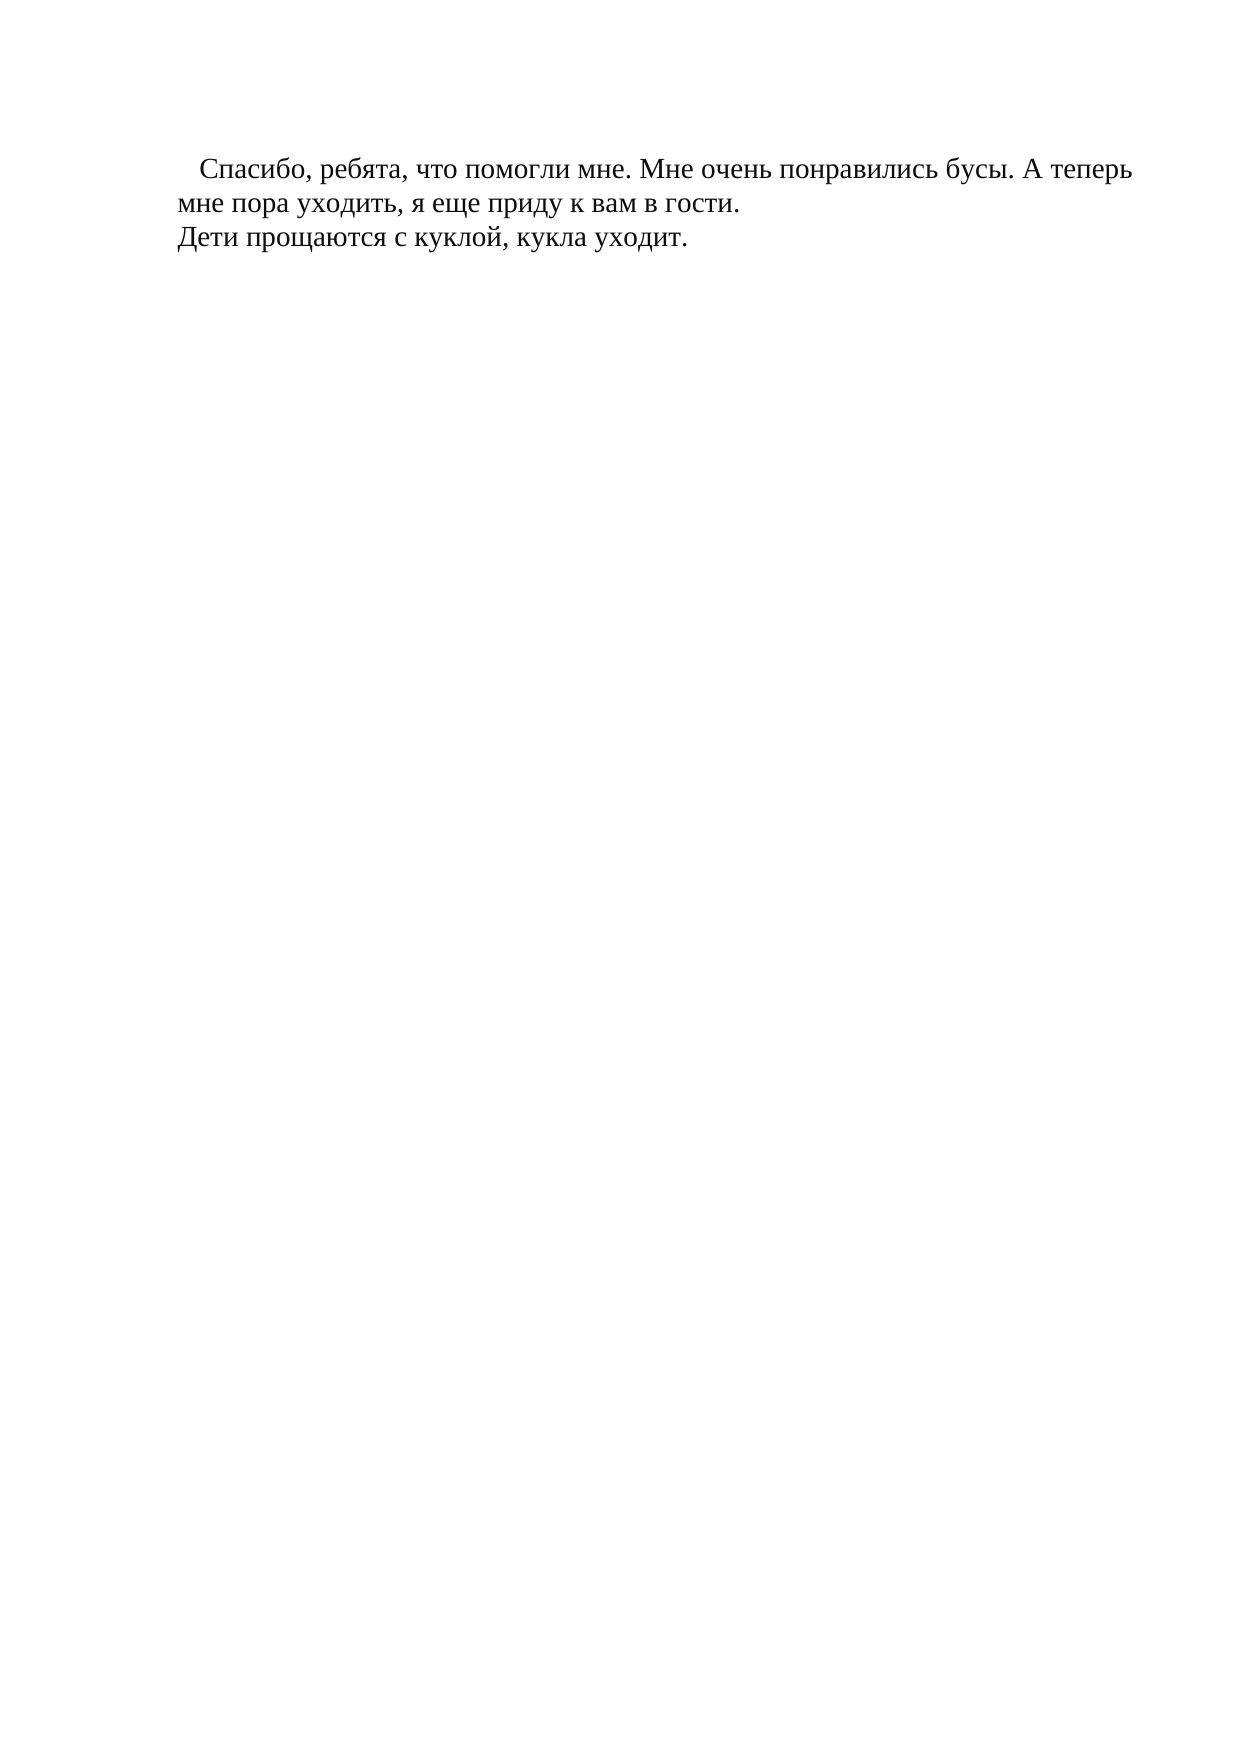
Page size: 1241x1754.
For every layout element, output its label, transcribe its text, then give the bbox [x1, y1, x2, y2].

text Спасибо, ребята, что помогли мне. Мне очень понравились бусы. А теперь мне пора уходить, я еще приду к вам в гости. [177, 152, 1152, 219]
text Дети прощаются с куклой, кукла уходит. [177, 219, 1152, 252]
